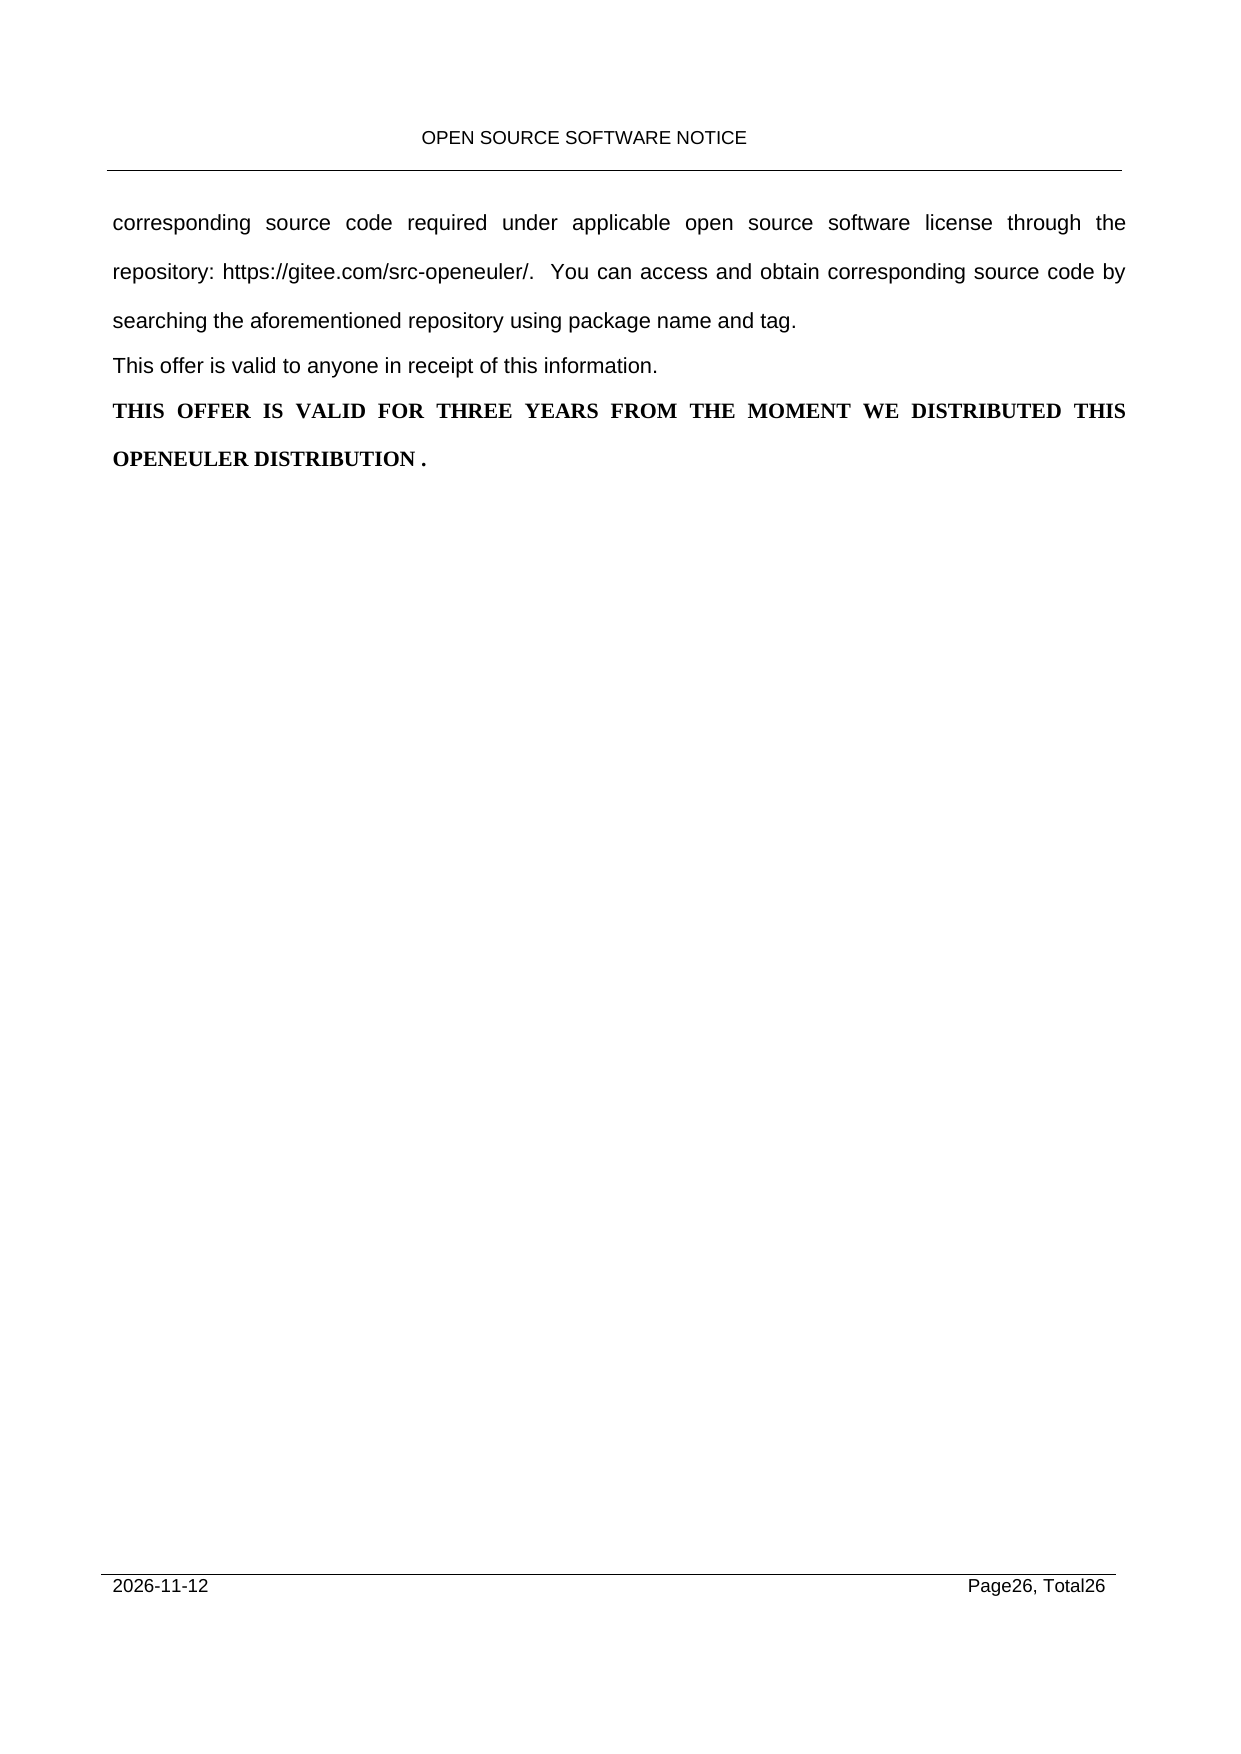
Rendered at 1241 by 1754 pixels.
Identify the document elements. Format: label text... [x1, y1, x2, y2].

text This offer is valid to anyone in receipt of this information. [112, 349, 1128, 381]
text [112, 206, 1128, 336]
text THIS OFFER IS VALID FOR THREE YEARS FROM THE MOMENT WE DISTRIBUTED THIS OPENEULER DISTRIBUTION . [112, 394, 1128, 475]
